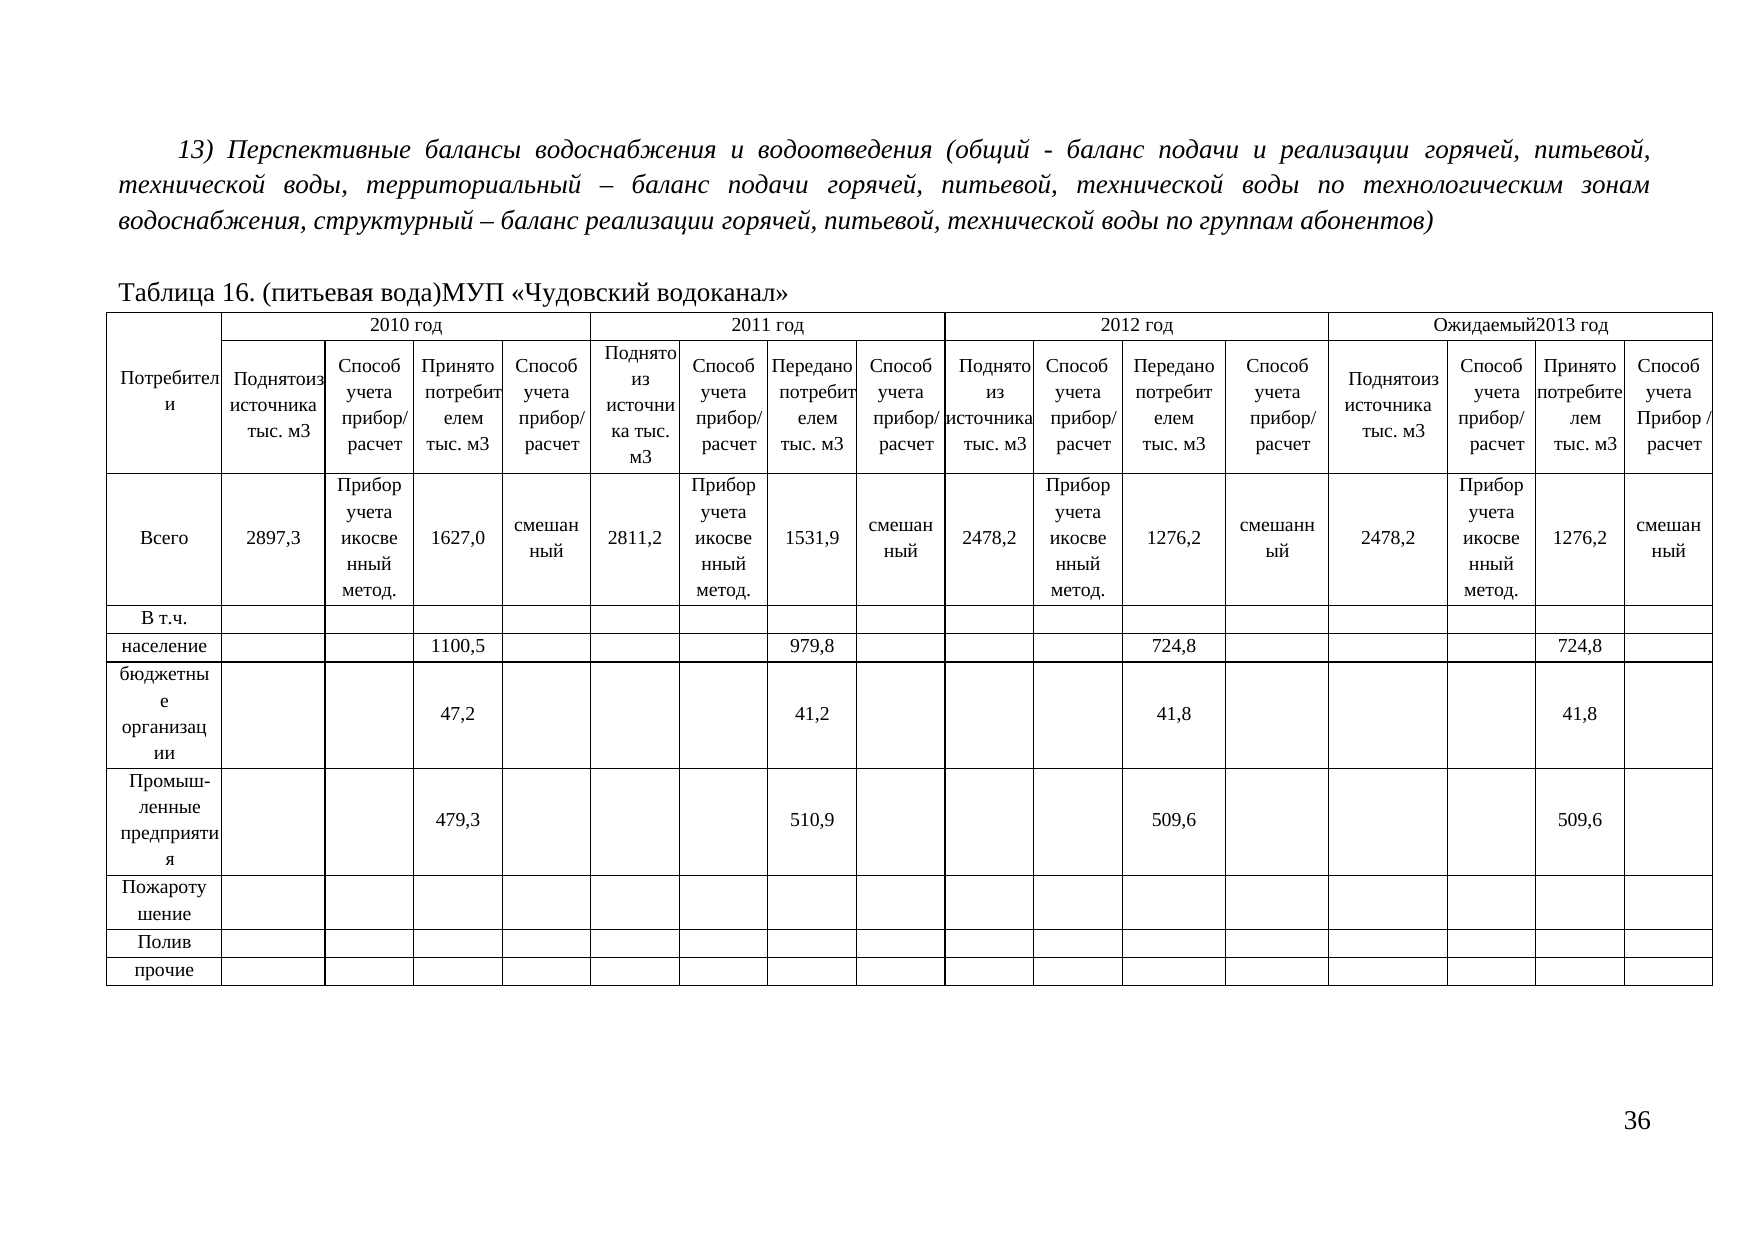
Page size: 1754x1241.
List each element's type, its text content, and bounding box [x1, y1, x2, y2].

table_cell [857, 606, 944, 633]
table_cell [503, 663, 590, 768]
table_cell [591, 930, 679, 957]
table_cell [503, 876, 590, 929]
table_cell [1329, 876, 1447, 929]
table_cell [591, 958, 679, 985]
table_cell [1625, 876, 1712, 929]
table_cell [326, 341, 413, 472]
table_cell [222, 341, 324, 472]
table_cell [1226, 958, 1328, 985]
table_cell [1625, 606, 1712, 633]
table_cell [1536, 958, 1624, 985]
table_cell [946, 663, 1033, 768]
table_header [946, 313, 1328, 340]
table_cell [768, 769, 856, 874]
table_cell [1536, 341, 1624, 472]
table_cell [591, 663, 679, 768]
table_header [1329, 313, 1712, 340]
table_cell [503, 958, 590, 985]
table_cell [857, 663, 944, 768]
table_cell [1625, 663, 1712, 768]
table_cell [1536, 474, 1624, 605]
text Таблица 16. (питьевая вода)МУП «Чудовский водоканал» [118, 276, 1651, 307]
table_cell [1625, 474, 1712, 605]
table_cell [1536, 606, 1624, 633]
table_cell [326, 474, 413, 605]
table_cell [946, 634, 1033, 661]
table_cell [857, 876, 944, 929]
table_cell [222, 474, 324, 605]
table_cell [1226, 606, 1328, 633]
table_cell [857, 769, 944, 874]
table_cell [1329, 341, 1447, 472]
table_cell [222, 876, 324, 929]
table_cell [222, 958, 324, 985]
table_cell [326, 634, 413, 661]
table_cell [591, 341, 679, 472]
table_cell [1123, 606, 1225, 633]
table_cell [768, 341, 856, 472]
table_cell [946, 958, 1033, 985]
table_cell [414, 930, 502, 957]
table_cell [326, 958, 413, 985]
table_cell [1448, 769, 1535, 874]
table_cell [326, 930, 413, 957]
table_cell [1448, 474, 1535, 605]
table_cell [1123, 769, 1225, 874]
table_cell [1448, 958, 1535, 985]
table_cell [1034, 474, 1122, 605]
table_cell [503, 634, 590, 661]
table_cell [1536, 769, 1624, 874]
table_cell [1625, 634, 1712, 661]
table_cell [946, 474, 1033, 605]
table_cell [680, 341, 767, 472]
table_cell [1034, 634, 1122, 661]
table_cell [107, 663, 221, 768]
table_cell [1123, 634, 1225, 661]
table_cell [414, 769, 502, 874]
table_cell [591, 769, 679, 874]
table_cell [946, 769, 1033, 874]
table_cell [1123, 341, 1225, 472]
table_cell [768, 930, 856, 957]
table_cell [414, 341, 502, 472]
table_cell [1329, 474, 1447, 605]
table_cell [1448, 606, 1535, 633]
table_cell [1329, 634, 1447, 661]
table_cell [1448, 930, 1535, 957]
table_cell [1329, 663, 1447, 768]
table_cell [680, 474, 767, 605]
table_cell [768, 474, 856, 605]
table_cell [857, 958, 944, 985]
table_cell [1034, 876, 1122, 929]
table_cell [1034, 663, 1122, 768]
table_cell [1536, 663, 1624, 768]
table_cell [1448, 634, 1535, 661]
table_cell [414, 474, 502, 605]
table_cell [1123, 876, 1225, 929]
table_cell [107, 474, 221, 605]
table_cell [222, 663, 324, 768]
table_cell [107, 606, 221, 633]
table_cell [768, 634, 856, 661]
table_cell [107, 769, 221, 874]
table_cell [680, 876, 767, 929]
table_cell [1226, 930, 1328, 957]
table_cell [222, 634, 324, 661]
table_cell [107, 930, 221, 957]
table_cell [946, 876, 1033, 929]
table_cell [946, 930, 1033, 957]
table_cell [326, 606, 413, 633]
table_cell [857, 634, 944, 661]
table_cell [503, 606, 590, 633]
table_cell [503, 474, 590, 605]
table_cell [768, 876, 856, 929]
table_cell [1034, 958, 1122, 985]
text 13) Перспективные балансы водоснабжения и водоотведения (общий - баланс подачи и реализации горячей, питьевой, технической воды, территориальный – баланс подачи горячей, питьевой, технической воды по технологическим зонам водоснабжения, структурный – баланс реализации горячей, питьевой, технической воды по группам абонентов) [118, 133, 1651, 236]
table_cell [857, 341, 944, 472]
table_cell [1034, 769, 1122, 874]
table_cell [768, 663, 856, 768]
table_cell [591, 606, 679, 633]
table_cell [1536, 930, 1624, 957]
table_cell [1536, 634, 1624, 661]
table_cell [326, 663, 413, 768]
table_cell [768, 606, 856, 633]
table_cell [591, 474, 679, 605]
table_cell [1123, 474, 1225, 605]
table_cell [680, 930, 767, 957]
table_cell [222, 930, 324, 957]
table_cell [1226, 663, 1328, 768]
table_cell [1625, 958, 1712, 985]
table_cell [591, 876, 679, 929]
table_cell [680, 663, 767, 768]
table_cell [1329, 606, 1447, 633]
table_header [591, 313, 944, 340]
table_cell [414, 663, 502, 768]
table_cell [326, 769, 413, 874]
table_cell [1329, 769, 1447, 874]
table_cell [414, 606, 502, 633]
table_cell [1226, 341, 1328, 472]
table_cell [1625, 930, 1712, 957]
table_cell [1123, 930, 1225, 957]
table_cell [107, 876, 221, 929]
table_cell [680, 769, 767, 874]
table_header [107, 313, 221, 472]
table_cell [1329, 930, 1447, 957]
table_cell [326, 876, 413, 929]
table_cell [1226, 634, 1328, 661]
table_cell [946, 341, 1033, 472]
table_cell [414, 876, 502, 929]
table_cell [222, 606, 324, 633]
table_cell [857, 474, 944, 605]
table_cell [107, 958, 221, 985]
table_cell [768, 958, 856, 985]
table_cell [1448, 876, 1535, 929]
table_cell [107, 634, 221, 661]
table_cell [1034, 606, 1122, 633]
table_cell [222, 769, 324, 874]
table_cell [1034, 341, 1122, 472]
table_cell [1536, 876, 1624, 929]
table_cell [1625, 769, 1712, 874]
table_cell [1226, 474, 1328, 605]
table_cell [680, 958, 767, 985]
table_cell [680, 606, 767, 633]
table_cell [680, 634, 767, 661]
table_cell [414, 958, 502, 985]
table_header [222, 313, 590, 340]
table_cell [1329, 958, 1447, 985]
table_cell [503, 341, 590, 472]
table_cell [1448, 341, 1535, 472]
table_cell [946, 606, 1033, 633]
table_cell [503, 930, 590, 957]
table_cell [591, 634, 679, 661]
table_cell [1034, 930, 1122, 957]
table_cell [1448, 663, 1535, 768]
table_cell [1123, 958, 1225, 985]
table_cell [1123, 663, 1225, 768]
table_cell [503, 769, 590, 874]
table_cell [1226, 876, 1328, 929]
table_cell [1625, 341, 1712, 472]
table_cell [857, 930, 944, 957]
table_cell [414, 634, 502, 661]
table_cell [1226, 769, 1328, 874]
